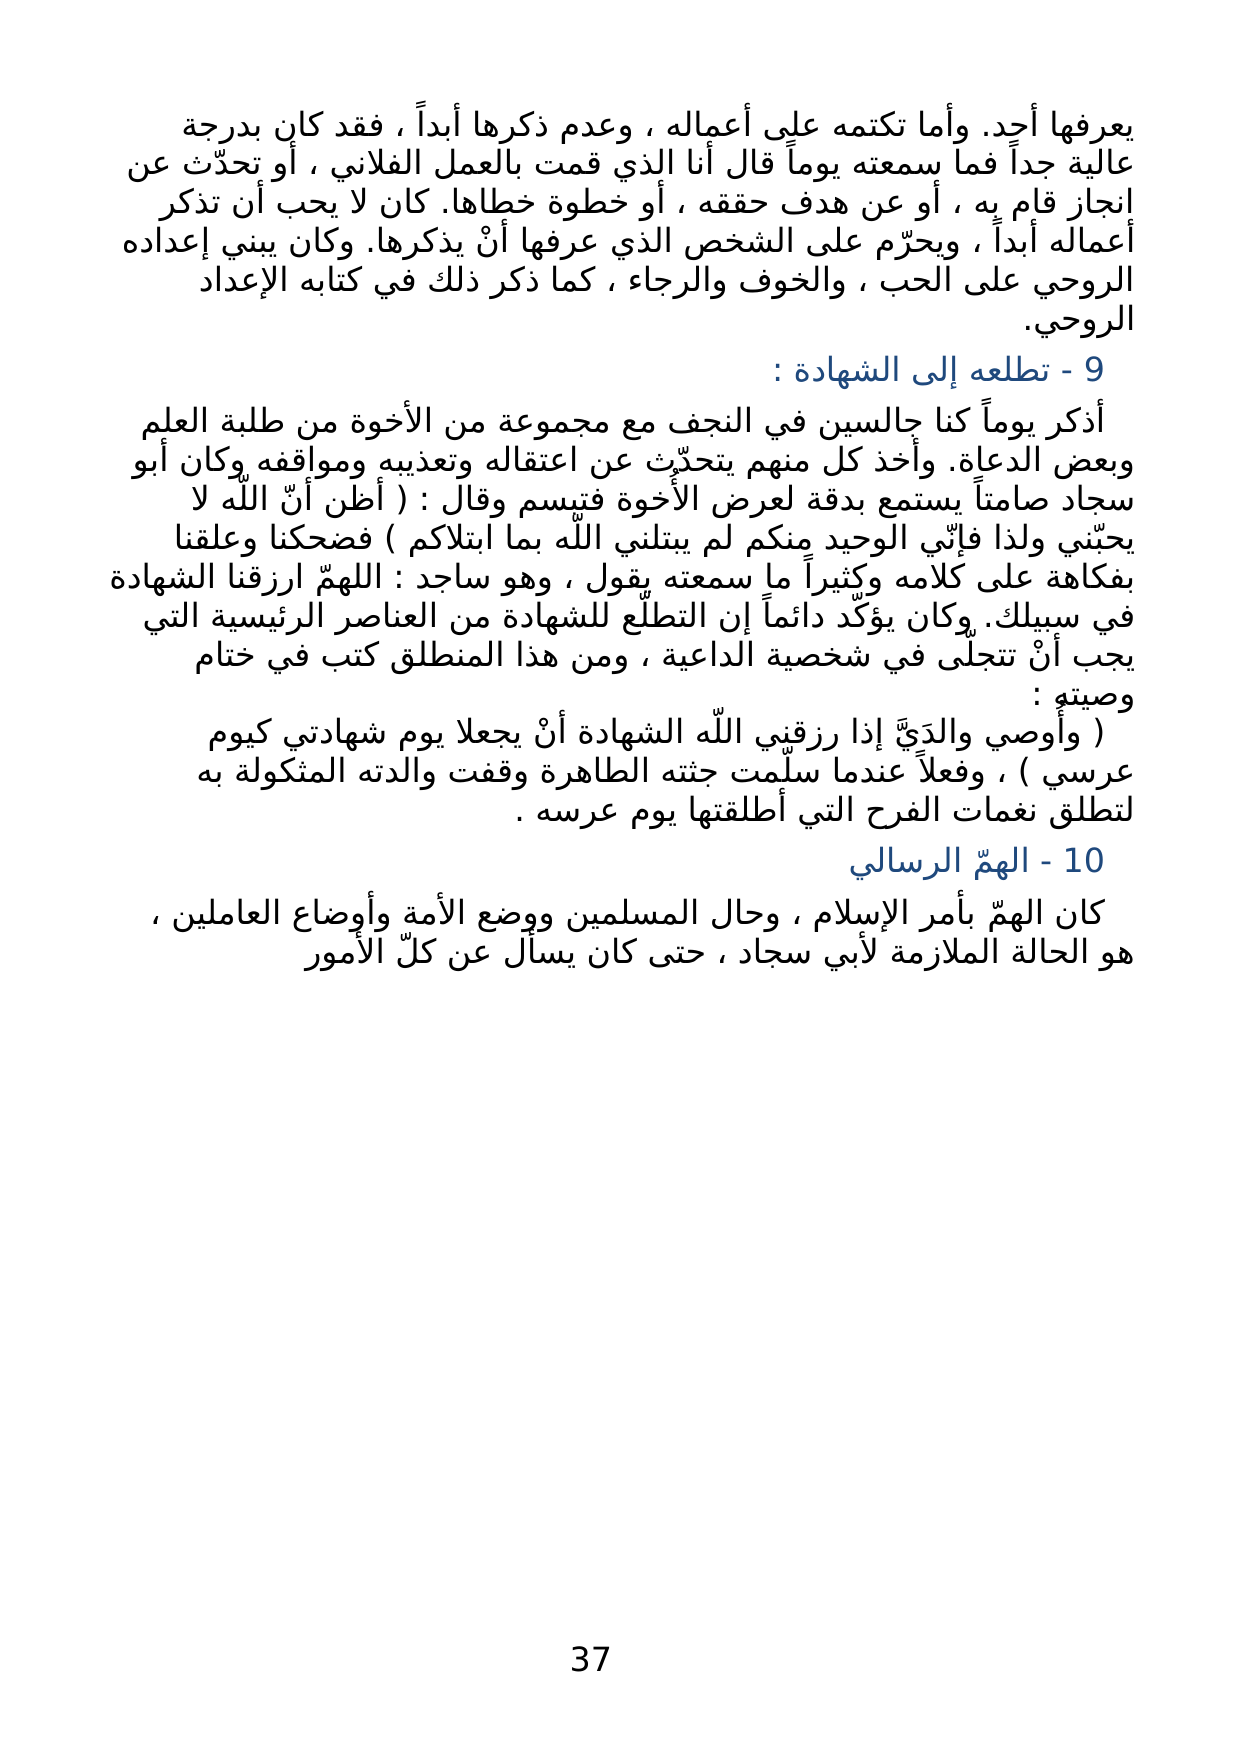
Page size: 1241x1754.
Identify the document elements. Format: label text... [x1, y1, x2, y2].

text أذكر يوماً كنا جالسين في النجف مع مجموعة من الأخوة من طلبة العلم وبعض الدعاة. وأخذ كل منهم يتحدّث عن اعتقاله وتعذيبه ومواقفه وكان أبو سجاد صامتاً يستمع بدقة لعرض الأُخوة فتبسم وقال : ( أظن أنّ اللّه لا يحبّني ولذا فإنّي الوحيد منكم لم يبتلني اللّه بما ابتلاكم ) فضحكنا وعلقنا بفكاهة على كلامه وكثيراً ما سمعته يقول ، وهو ساجد : اللهمّ ارزقنا الشهادة في سبيلك. وكان يؤكّد دائماً إن التطلّع للشهادة من العناصر الرئيسية التي يجب أنْ تتجلّى في شخصية الداعية ، ومن هذا المنطلق كتب في ختام وصيته : [105, 402, 1135, 713]
text ( وأُوصي والدَيَّ إذا رزقني اللّه الشهادة أنْ يجعلا يوم شهادتي كيوم عرسي ) ، وفعلاً عندما سلّمت جثته الطاهرة وقفت والدته المثكولة به لتطلق نغمات الفرح التي أطلقتها يوم عرسه . [105, 713, 1135, 829]
text يعرفها أحد. وأما تكتمه على أعماله ، وعدم ذكرها أبداً ، فقد كان بدرجة عالية جداً فما سمعته يوماً قال أنا الذي قمت بالعمل الفلاني ، أو تحدّث عن انجاز قام به ، أو عن هدف حققه ، أو خطوة خطاها. كان لا يحب أن تذكر أعماله أبداً ، ويحرّم على الشخص الذي عرفها أنْ يذكرها. وكان يبني إعداده الروحي على الحب ، والخوف والرجاء ، كما ذكر ذلك في كتابه الإعداد الروحي. [105, 105, 1135, 338]
subtitle 9 - تطلعه إلى الشهادة : [105, 351, 1135, 389]
subtitle 10 - الهمّ الرسالي [105, 842, 1135, 881]
text كان الهمّ بأمر الإسلام ، وحال المسلمين ووضع الأمة وأوضاع العاملين ، هو الحالة الملازمة لأبي سجاد ، حتى كان يسأل عن كلّ الأمور [105, 893, 1135, 971]
